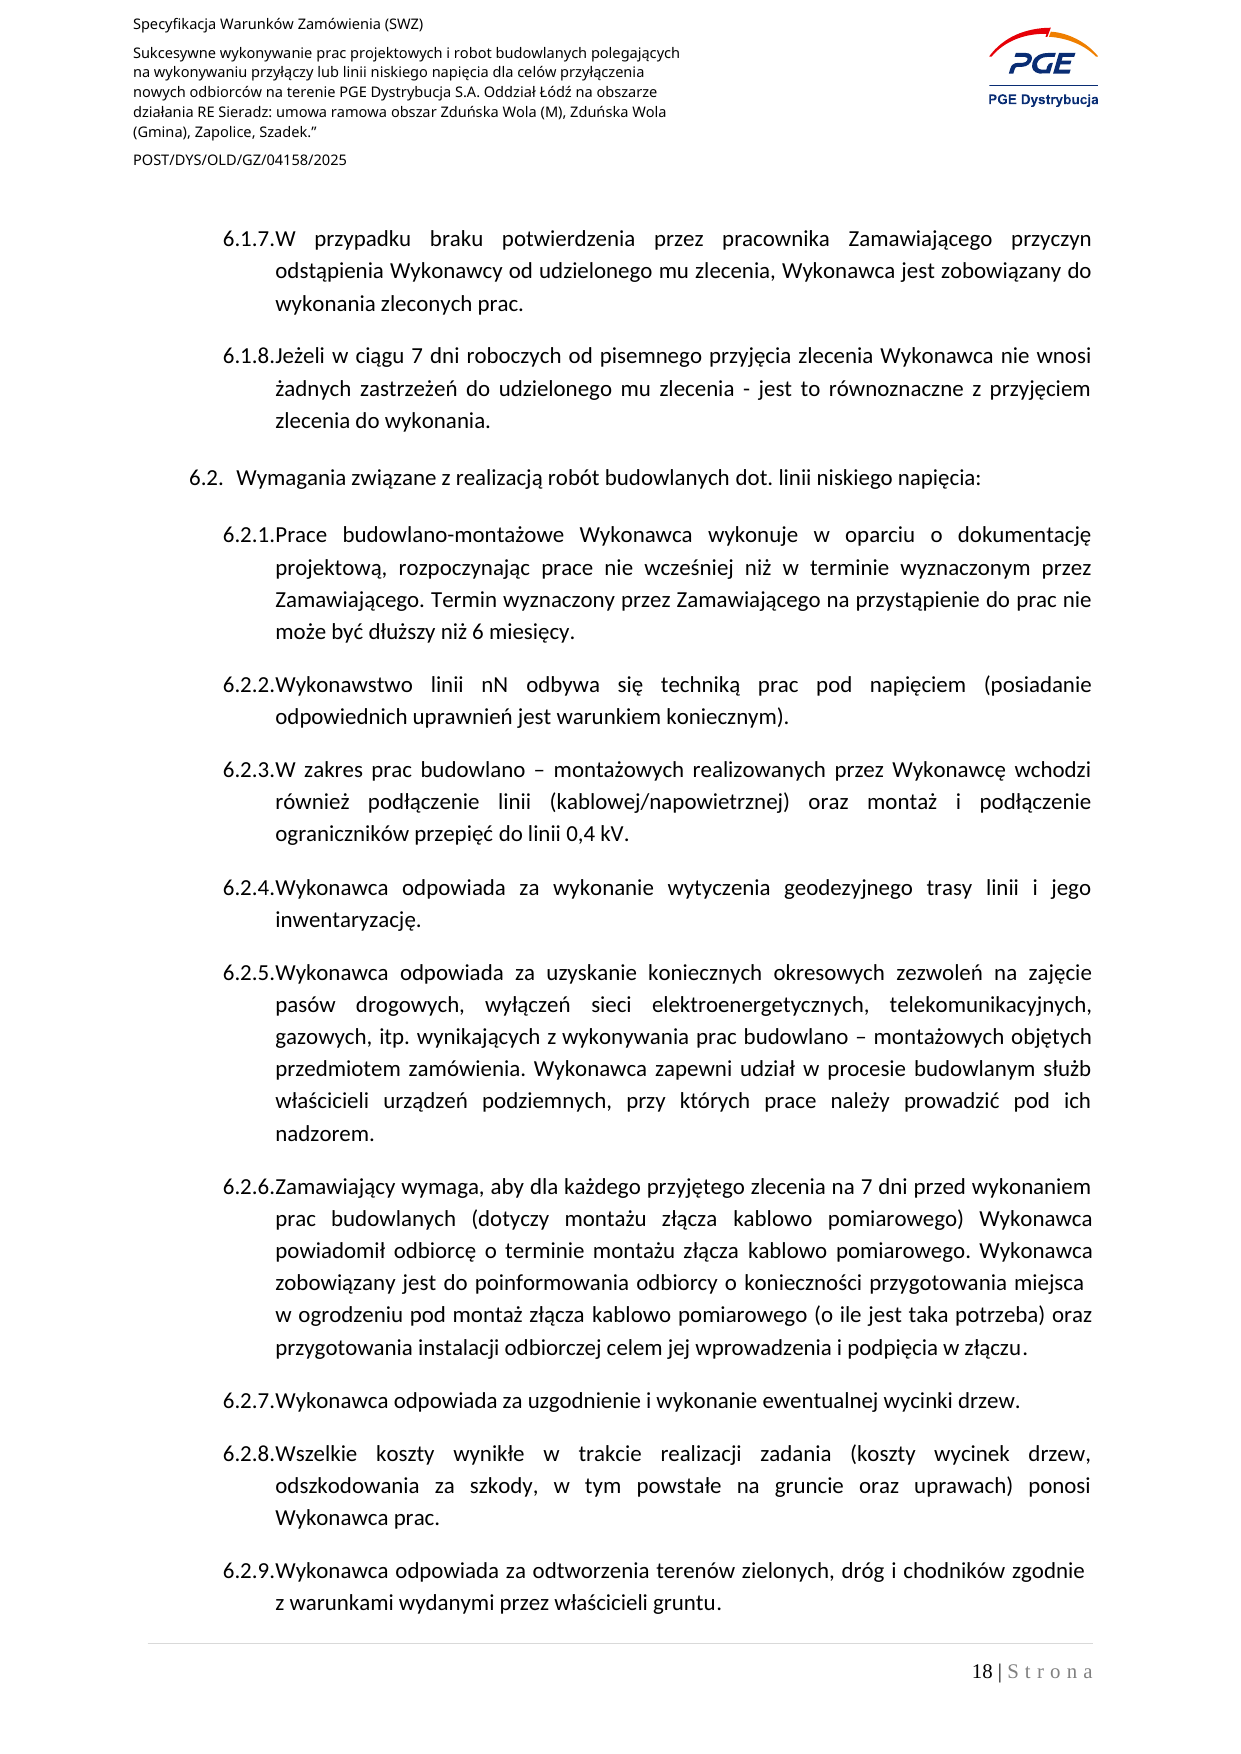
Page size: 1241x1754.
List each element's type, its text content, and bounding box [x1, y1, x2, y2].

subtitle W przypadku braku potwierdzenia przez pracownika Zamawiającego przyczyn odstąpienia Wykonawcy od udzielonego mu zlecenia, Wykonawca jest zobowiązany do wykonania zleconych prac. [223, 224, 1093, 317]
subtitle Wykonawca odpowiada za uzgodnienie i wykonanie ewentualnej wycinki drzew. [223, 1386, 1093, 1414]
subtitle Prace budowlano-montażowe Wykonawca wykonuje w oparciu o dokumentację projektową, rozpoczynając prace nie wcześniej niż w terminie wyznaczonym przez Zamawiającego. Termin wyznaczony przez Zamawiającego na przystąpienie do prac nie może być dłuższy niż 6 miesięcy. [223, 520, 1093, 645]
subtitle Zamawiający wymaga, aby dla każdego przyjętego zlecenia na 7 dni przed wykonaniem prac budowlanych (dotyczy montażu złącza kablowo pomiarowego) Wykonawca powiadomił odbiorcę o terminie montażu złącza kablowo pomiarowego. Wykonawca zobowiązany jest do poinformowania odbiorcy o konieczności przygotowania miejsca w ogrodzeniu pod montaż złącza kablowo pomiarowego (o ile jest taka potrzeba) oraz przygotowania instalacji odbiorczej celem jej wprowadzenia i podpięcia w złączu. [223, 1172, 1093, 1361]
subtitle Wszelkie koszty wynikłe w trakcie realizacji zadania (koszty wycinek drzew, odszkodowania za szkody, w tym powstałe na gruncie oraz uprawach) ponosi Wykonawca prac. [223, 1439, 1093, 1531]
subtitle Wykonawca odpowiada za odtworzenia terenów zielonych, dróg i chodników zgodnie z warunkami wydanymi przez właścicieli gruntu. [223, 1556, 1093, 1616]
subtitle W zakres prac budowlano – montażowych realizowanych przez Wykonawcę wchodzi również podłączenie linii (kablowej/napowietrznej) oraz montaż i podłączenie ograniczników przepięć do linii 0,4 kV. [223, 755, 1093, 848]
subtitle Wykonawca odpowiada za wykonanie wytyczenia geodezyjnego trasy linii i jego inwentaryzację. [223, 873, 1093, 933]
subtitle Wykonawca odpowiada za uzyskanie koniecznych okresowych zezwoleń na zajęcie pasów drogowych, wyłączeń sieci elektroenergetycznych, telekomunikacyjnych, gazowych, itp. wynikających z wykonywania prac budowlano – montażowych objętych przedmiotem zamówienia. Wykonawca zapewni udział w procesie budowlanym służb właścicieli urządzeń podziemnych, przy których prace należy prowadzić pod ich nadzorem. [223, 958, 1093, 1147]
subtitle Wymagania związane z realizacją robót budowlanych dot. linii niskiego napięcia: [189, 463, 1093, 491]
subtitle Wykonawstwo linii nN odbywa się techniką prac pod napięciem (posiadanie odpowiednich uprawnień jest warunkiem koniecznym). [223, 670, 1093, 730]
subtitle Jeżeli w ciągu 7 dni roboczych od pisemnego przyjęcia zlecenia Wykonawca nie wnosi żadnych zastrzeżeń do udzielonego mu zlecenia - jest to równoznaczne z przyjęciem zlecenia do wykonania. [223, 342, 1093, 434]
